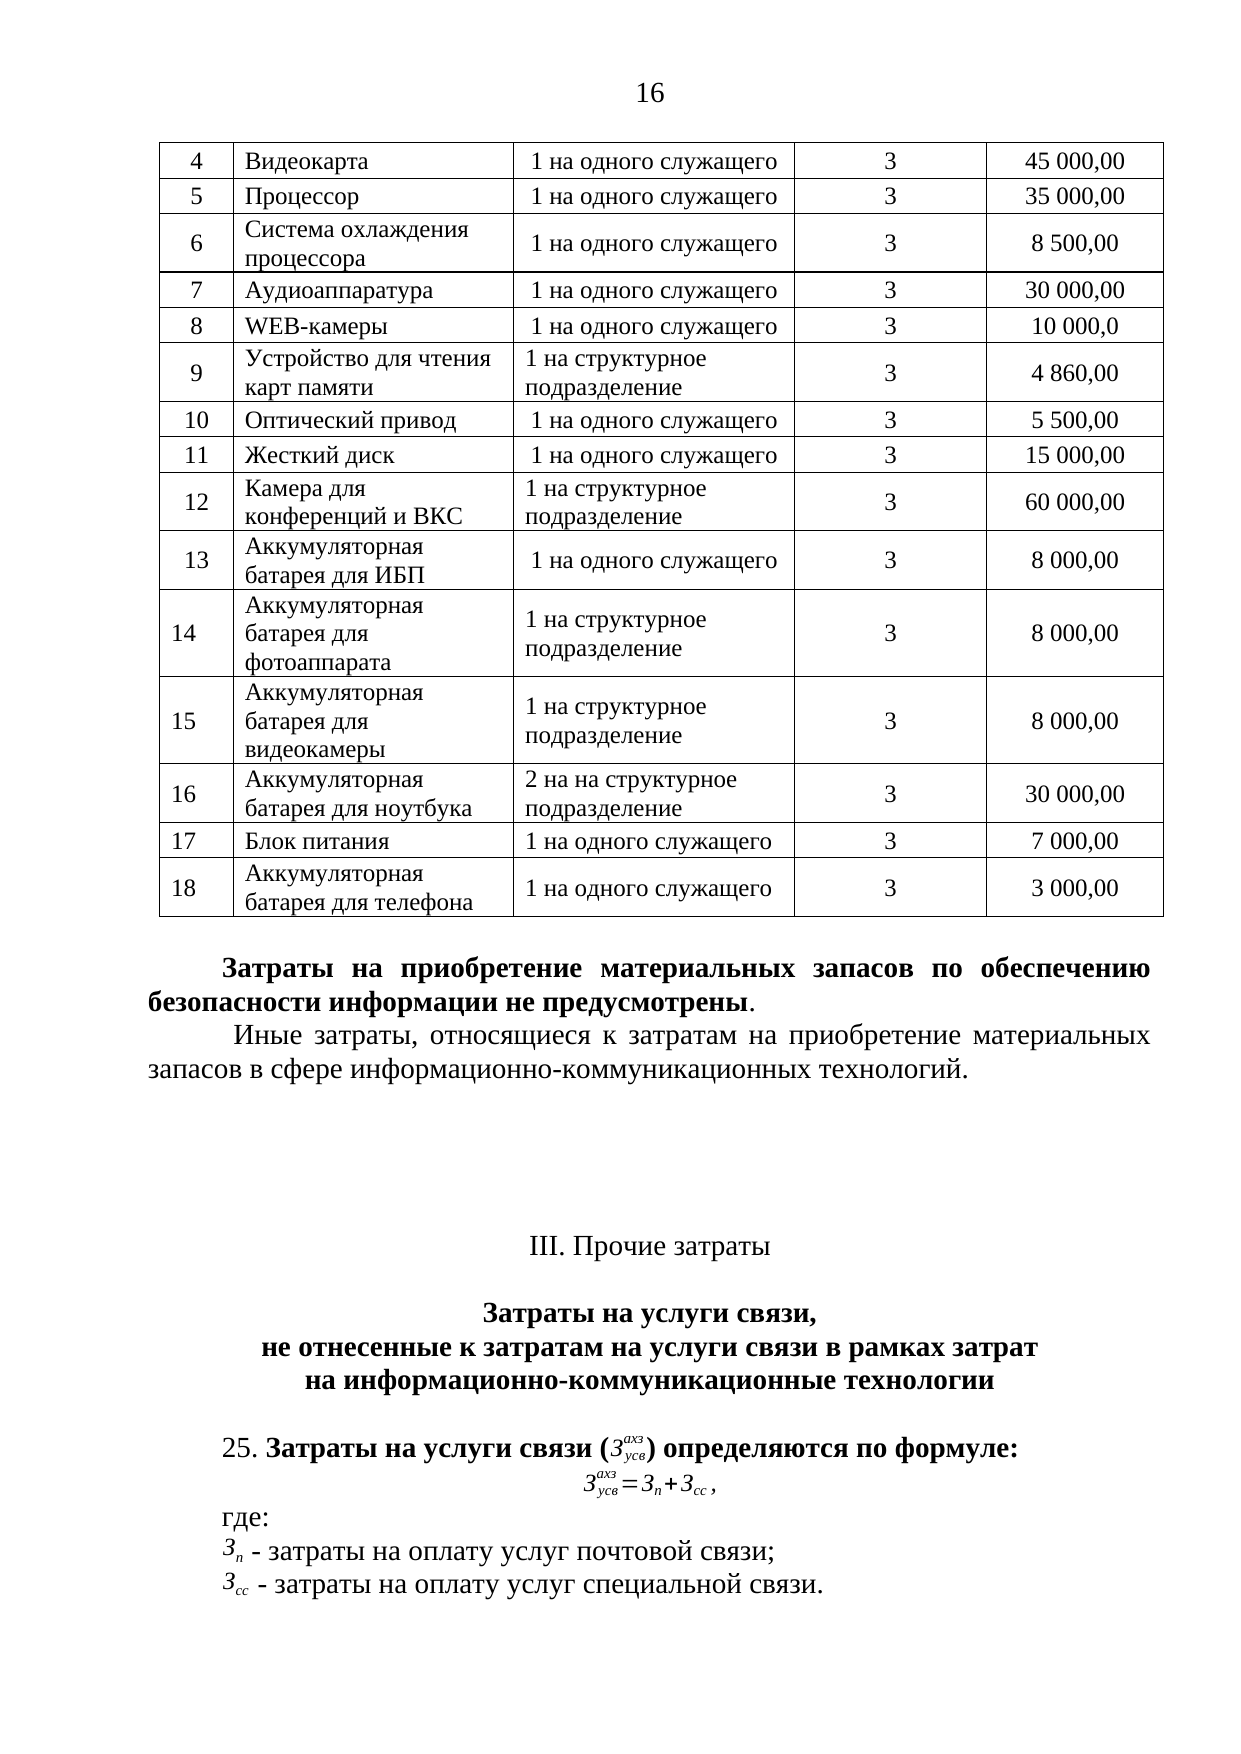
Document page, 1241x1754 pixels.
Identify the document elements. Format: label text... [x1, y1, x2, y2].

table_cell 5 500,00 [987, 402, 1163, 436]
table_cell 8 500,00 [987, 214, 1163, 271]
table_cell 1 на одного служащего [514, 308, 794, 342]
table_cell Устройство для чтения карт памяти [234, 343, 513, 401]
text не отнесенные к затратам на услуги связи в рамках затрат [148, 1329, 1152, 1362]
table_cell WEB-камеры [234, 308, 513, 342]
text Затраты на приобретение материальных запасов по обеспечению безопасности информации не предусмотрены. [148, 950, 1152, 1017]
table_cell 60 000,00 [987, 473, 1163, 530]
table_cell 3 [795, 677, 986, 763]
table_cell Камера для конференций и ВКС [234, 473, 513, 530]
table_cell 8 000,00 [987, 677, 1163, 763]
table_cell 1 на одного служащего [514, 179, 794, 213]
table_cell 9 [160, 343, 233, 401]
table_cell 3 [795, 143, 986, 177]
table_cell 1 на структурное подразделение [514, 343, 794, 401]
text - затраты на оплату услуг специальной связи. [148, 1566, 1152, 1600]
table_cell 7 [160, 273, 233, 307]
table_cell 11 [160, 437, 233, 472]
table_cell Аккумуляторная батарея для фотоаппарата [234, 590, 513, 676]
table_cell 7 000,00 [987, 823, 1163, 857]
table_cell Аудиоаппаратура [234, 273, 513, 307]
text III. Прочие затраты [148, 1228, 1152, 1262]
table_cell 10 000,0 [987, 308, 1163, 342]
table_cell 3 [795, 858, 986, 916]
table_cell 3 [795, 308, 986, 342]
table_cell 14 [160, 590, 233, 676]
table_cell 30 000,00 [987, 273, 1163, 307]
table_cell 1 на одного служащего [514, 402, 794, 436]
table_cell 1 на одного служащего [514, 823, 794, 857]
text 25. Затраты на услуги связи () определяются по формуле: [148, 1429, 1152, 1464]
table_cell 3 [795, 531, 986, 589]
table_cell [514, 143, 794, 177]
table_cell 3 [795, 590, 986, 676]
table_cell Аккумуляторная батарея для видеокамеры [234, 677, 513, 763]
table_cell 16 [160, 764, 233, 822]
table_cell 30 000,00 [987, 764, 1163, 822]
table_cell Процессор [234, 179, 513, 213]
table_cell 8 000,00 [987, 590, 1163, 676]
text где: [148, 1499, 1152, 1533]
table_cell 15 [160, 677, 233, 763]
table_cell 1 на одного служащего [514, 858, 794, 916]
text - затраты на оплату услуг почтовой связи; [148, 1533, 1152, 1566]
table_cell 1 на одного служащего [514, 531, 794, 589]
table_cell 3 [795, 179, 986, 213]
table_cell 5 [160, 179, 233, 213]
text Затраты на услуги связи, [148, 1295, 1152, 1329]
table_cell 10 [160, 402, 233, 436]
table_cell 3 [795, 764, 986, 822]
table_cell 1 на структурное подразделение [514, 590, 794, 676]
table_cell 4 [160, 143, 233, 177]
table_cell 3 [795, 343, 986, 401]
table_cell 3 [795, 473, 986, 530]
table_cell Видеокарта [234, 143, 513, 177]
table_cell 45 000,00 [987, 143, 1163, 177]
table_cell 13 [160, 531, 233, 589]
table_cell 3 [795, 214, 986, 271]
table_cell 3 000,00 [987, 858, 1163, 916]
table_cell 1 на одного служащего [514, 437, 794, 472]
table_cell 4 860,00 [987, 343, 1163, 401]
table_cell 1 на структурное подразделение [514, 677, 794, 763]
table_cell 18 [160, 858, 233, 916]
table_cell 2 на на структурное подразделение [514, 764, 794, 822]
table_cell 12 [160, 473, 233, 530]
table_cell 1 на одного служащего [514, 273, 794, 307]
table_cell Система охлаждения процессора [234, 214, 513, 271]
table_cell 1 на одного служащего [514, 214, 794, 271]
table_cell 3 [795, 437, 986, 472]
table_cell 3 [795, 402, 986, 436]
table_cell 15 000,00 [987, 437, 1163, 472]
table_cell Аккумуляторная батарея для ноутбука [234, 764, 513, 822]
table_cell 8 [160, 308, 233, 342]
table_cell 8 000,00 [987, 531, 1163, 589]
table_cell 1 на структурное подразделение [514, 473, 794, 530]
table_cell 3 [795, 273, 986, 307]
text на информационно-коммуникационные технологии [148, 1362, 1152, 1396]
table_cell Аккумуляторная батарея для телефона [234, 858, 513, 916]
table_cell Оптический привод [234, 402, 513, 436]
text Иные затраты, относящиеся к затратам на приобретение материальных запасов в сфере информационно-коммуникационных технологий. [148, 1017, 1152, 1084]
table_cell 3 [795, 823, 986, 857]
table_cell Жесткий диск [234, 437, 513, 472]
table_cell 35 000,00 [987, 179, 1163, 213]
table_cell 6 [160, 214, 233, 271]
table_cell 17 [160, 823, 233, 857]
table_cell Блок питания [234, 823, 513, 857]
table_cell Аккумуляторная батарея для ИБП [234, 531, 513, 589]
